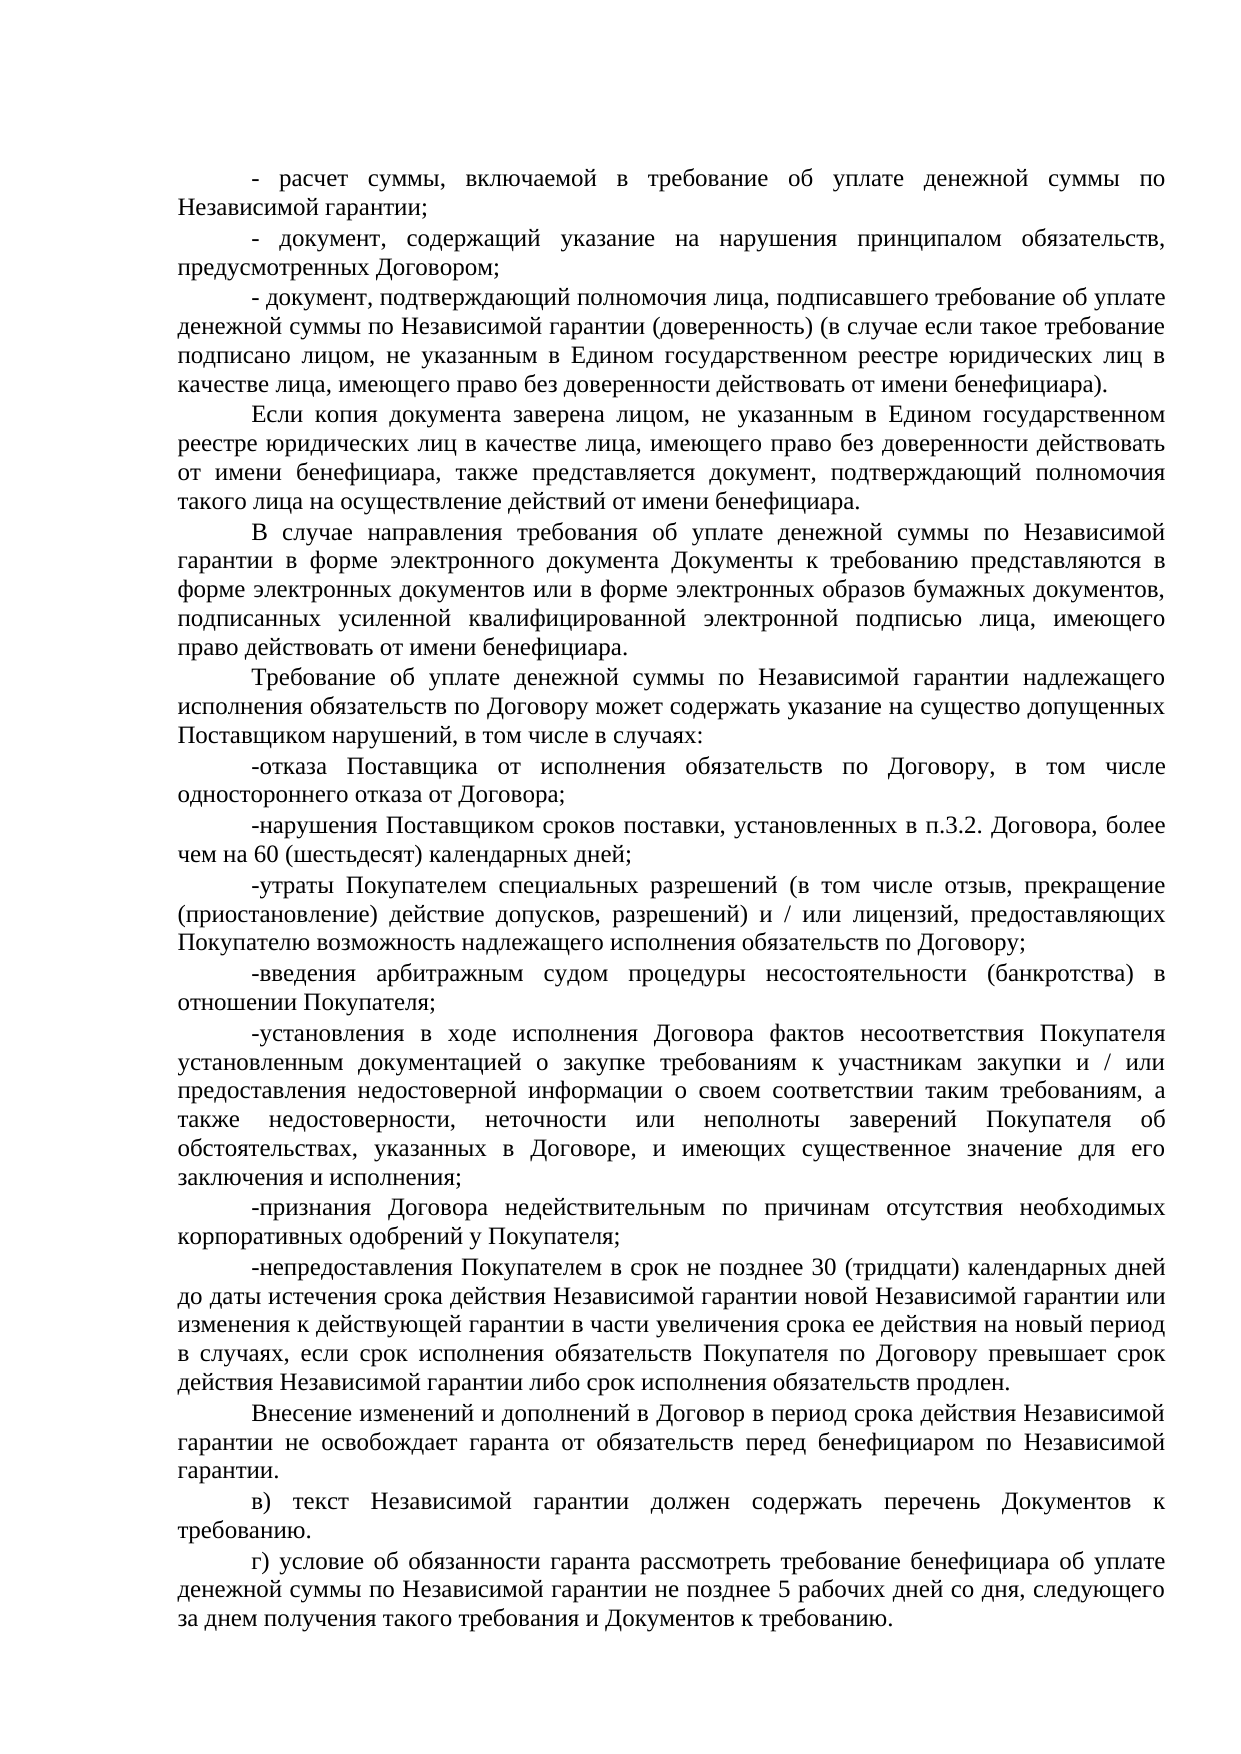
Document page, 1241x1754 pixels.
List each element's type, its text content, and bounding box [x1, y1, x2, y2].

text - документ, содержащий указание на нарушения принципалом обязательств, предусмотренных Договором; [177, 223, 1166, 280]
text -отказа Поставщика от исполнения обязательств по Договору, в том числе одностороннего отказа от Договора; [177, 751, 1166, 808]
text -введения арбитражным судом процедуры несостоятельности (банкротства) в отношении Покупателя; [177, 958, 1166, 1016]
text -утраты Покупателем специальных разрешений (в том числе отзыв, прекращение (приостановление) действие допусков, разрешений) и / или лицензий, предоставляющих Покупателю возможность надлежащего исполнения обязательств по Договору; [177, 870, 1166, 956]
text Требование об уплате денежной суммы по Независимой гарантии надлежащего исполнения обязательств по Договору может содержать указание на существо допущенных Поставщиком нарушений, в том числе в случаях: [177, 662, 1166, 749]
text В случае направления требования об уплате денежной суммы по Независимой гарантии в форме электронного документа Документы к требованию представляются в форме электронных документов или в форме электронных образов бумажных документов, подписанных усиленной квалифицированной электронной подписью лица, имеющего право действовать от имени бенефициара. [177, 517, 1166, 660]
text в) текст Независимой гарантии должен содержать перечень Документов к требованию. [177, 1486, 1166, 1544]
text Если копия документа заверена лицом, не указанным в Едином государственном реестре юридических лиц в качестве лица, имеющего право без доверенности действовать от имени бенефициара, также представляется документ, подтверждающий полномочия такого лица на осуществление действий от имени бенефициара. [177, 399, 1166, 514]
text Внесение изменений и дополнений в Договор в период срока действия Независимой гарантии не освобождает гаранта от обязательств перед бенефициаром по Независимой гарантии. [177, 1398, 1166, 1484]
text - расчет суммы, включаемой в требование об уплате денежной суммы по Независимой гарантии; [177, 163, 1166, 221]
text -нарушения Поставщиком сроков поставки, установленных в п.3.2. Договора, более чем на 60 (шестьдесят) календарных дней; [177, 810, 1166, 868]
text -признания Договора недействительным по причинам отсутствия необходимых корпоративных одобрений у Покупателя; [177, 1192, 1166, 1250]
text г) условие об обязанности гаранта рассмотреть требование бенефициара об уплате денежной суммы по Независимой гарантии не позднее 5 рабочих дней со дня, следующего за днем получения такого требования и Документов к требованию. [177, 1546, 1166, 1632]
text -непредоставления Покупателем в срок не позднее 30 (тридцати) календарных дней до даты истечения срока действия Независимой гарантии новой Независимой гарантии или изменения к действующей гарантии в части увеличения срока ее действия на новый период в случаях, если срок исполнения обязательств Покупателя по Договору превышает срок действия Независимой гарантии либо срок исполнения обязательств продлен. [177, 1252, 1166, 1396]
text - документ, подтверждающий полномочия лица, подписавшего требование об уплате денежной суммы по Независимой гарантии (доверенность) (в случае если такое требование подписано лицом, не указанным в Едином государственном реестре юридических лиц в качестве лица, имеющего право без доверенности действовать от имени бенефициара). [177, 282, 1166, 397]
text -установления в ходе исполнения Договора фактов несоответствия Покупателя установленным документацией о закупке требованиям к участникам закупки и / или предоставления недостоверной информации о своем соответствии таким требованиям, а также недостоверности, неточности или неполноты заверений Покупателя об обстоятельствах, указанных в Договоре, и имеющих существенное значение для его заключения и исполнения; [177, 1018, 1166, 1190]
